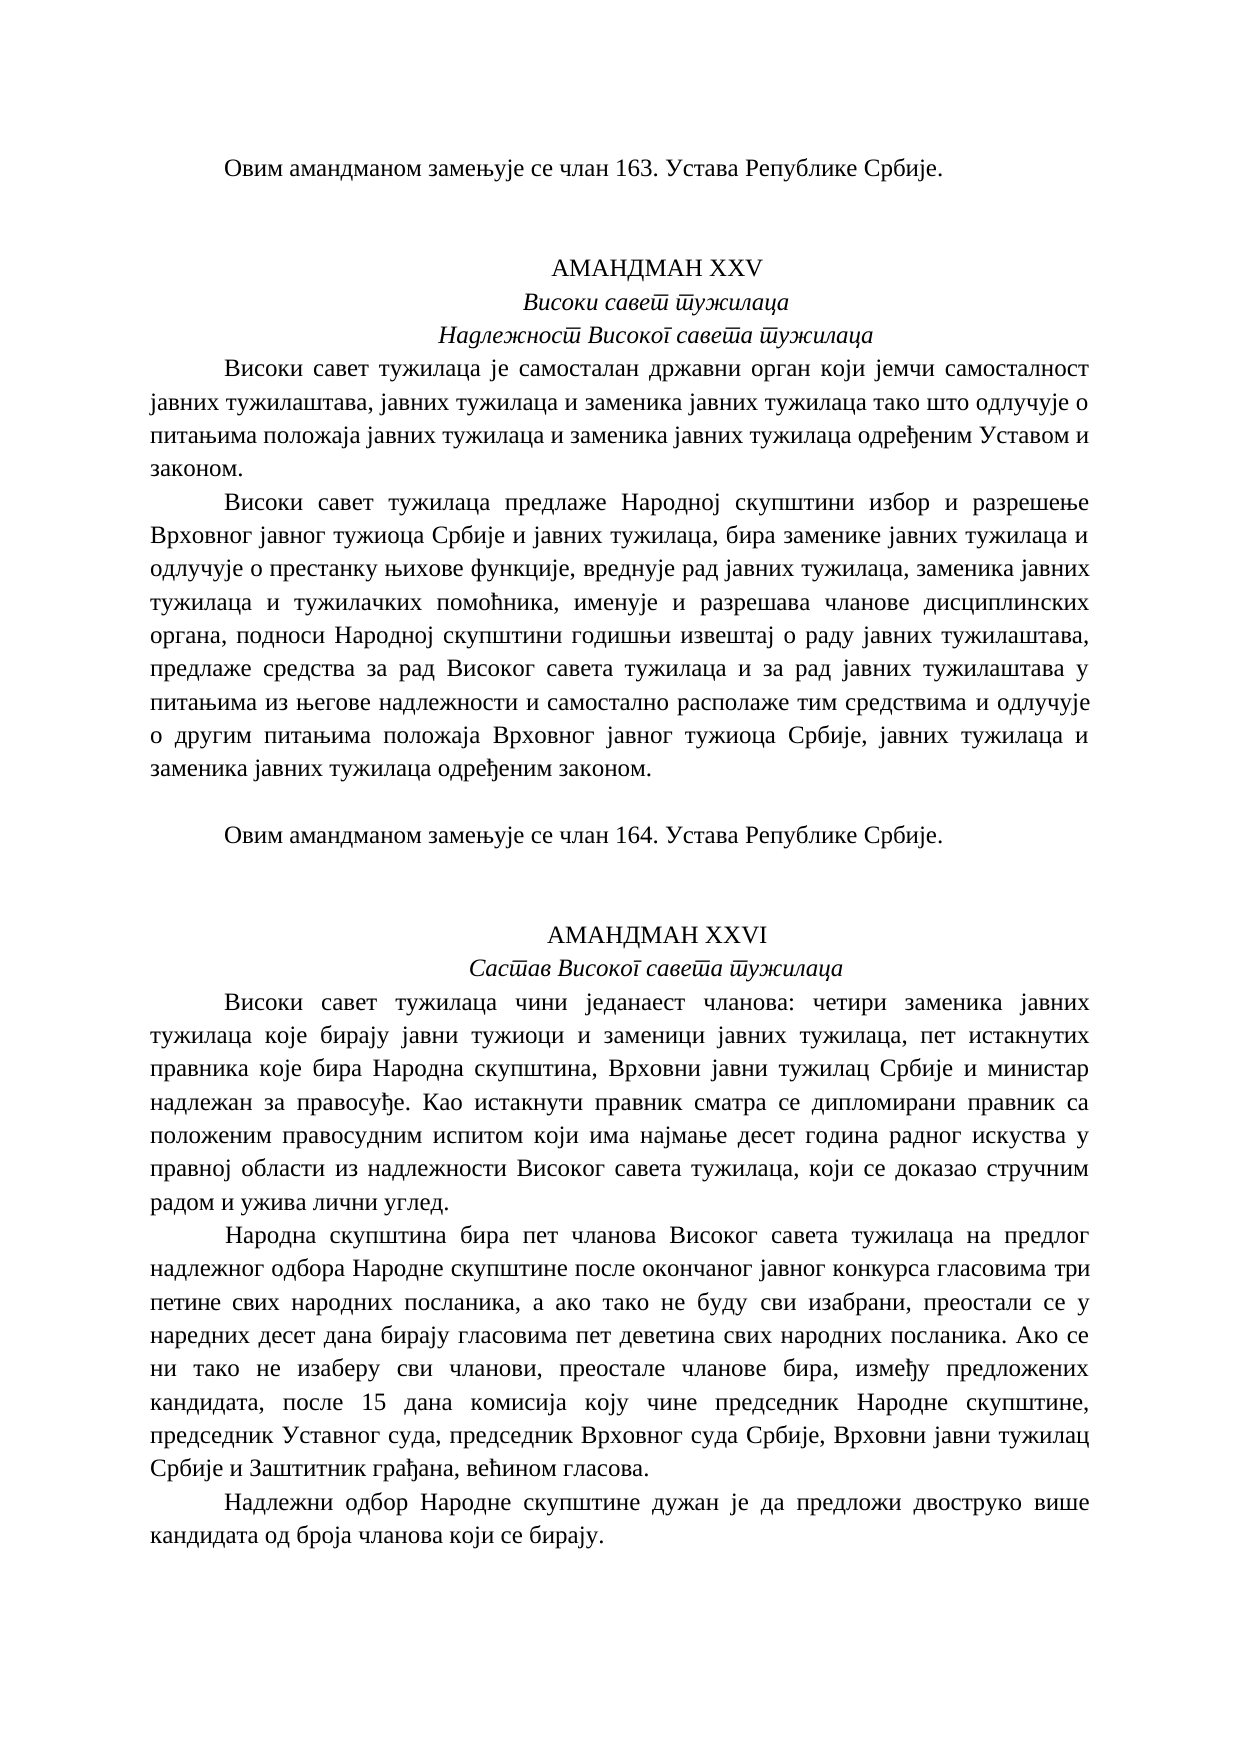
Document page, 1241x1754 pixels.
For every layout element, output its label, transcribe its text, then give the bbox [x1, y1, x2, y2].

text Народна скупштина бира пет чланова Високог савета тужилаца на предлог надлежног одбора Народне скупштине после окончаног јавног конкурса гласовима три петине свих народних посланика, а ако тако не буду сви изабрани, преостали се у наредних десет дана бирају гласовима пет деветина свих народних посланика. Ако се ни тако не изаберу сви чланови, преостале чланове бира, између предложених кандидата, после 15 дана комисија коју чине председник Народне скупштине, председник Уставног суда, председник Врховног суда Србије, Врховни јавни тужилац Србије и Заштитник грађана, већином гласова. [150, 1217, 1090, 1483]
text АМАНДМАН XXV [150, 250, 1090, 283]
text Овим амандманом замењује се члан 164. Устава Републике Србије. [150, 817, 1090, 850]
text Високи савет тужилаца предлаже Народној скупштини избор и разрешење Врховног јавног тужиоца Србије и јавних тужилаца, бира заменике јавних тужилаца и одлучује о престанку њихове функције, вреднује рад јавних тужилаца, заменика јавних тужилаца и тужилачких помоћника, именује и разрешава чланове дисциплинских органа, подноси Народној скупштини годишњи извештај о раду јавних тужилаштава, предлаже средства за рад Високог савета тужилаца и за рад јавних тужилаштава у питањима из његове надлежности и самостално располаже тим средствима и одлучује о другим питањима положаја Врховног јавног тужиоца Србије, јавних тужилаца и заменика јавних тужилаца одређеним законом. [150, 483, 1090, 783]
text Високи савет тужилаца [150, 283, 1090, 317]
text Састав Високог савета тужилаца [150, 950, 1090, 983]
text Високи савет тужилаца је самосталан државни орган који јемчи самосталност јавних тужилаштава, јавних тужилаца и заменика јавних тужилаца тако што одлучује о питањима положаја јавних тужилаца и заменика јавних тужилаца одређеним Уставом и законом. [150, 350, 1090, 483]
text Овим амандманом замењује се члан 163. Устава Републике Србије. [150, 150, 1090, 183]
text Надлежни одбор Народне скупштине дужан је да предложи двоструко више кандидата од броја чланова који се бирају. [150, 1483, 1090, 1550]
text Надлежност Високог савета тужилаца [150, 317, 1090, 350]
text АМАНДМАН XXVI [150, 917, 1090, 950]
text Високи савет тужилаца чини једанаест чланова: четири заменика јавних тужилаца које бирају јавни тужиоци и заменици јавних тужилаца, пет истакнутих правника које бира Народна скупштина, Врховни јавни тужилац Србије и министар надлежан за правосуђе. Као истакнути правник сматра се дипломирани правник са положеним правосудним испитом који има најмање десет година радног искуства у правној области из надлежности Високог савета тужилаца, који се доказао стручним радом и ужива лични углед. [150, 983, 1090, 1217]
